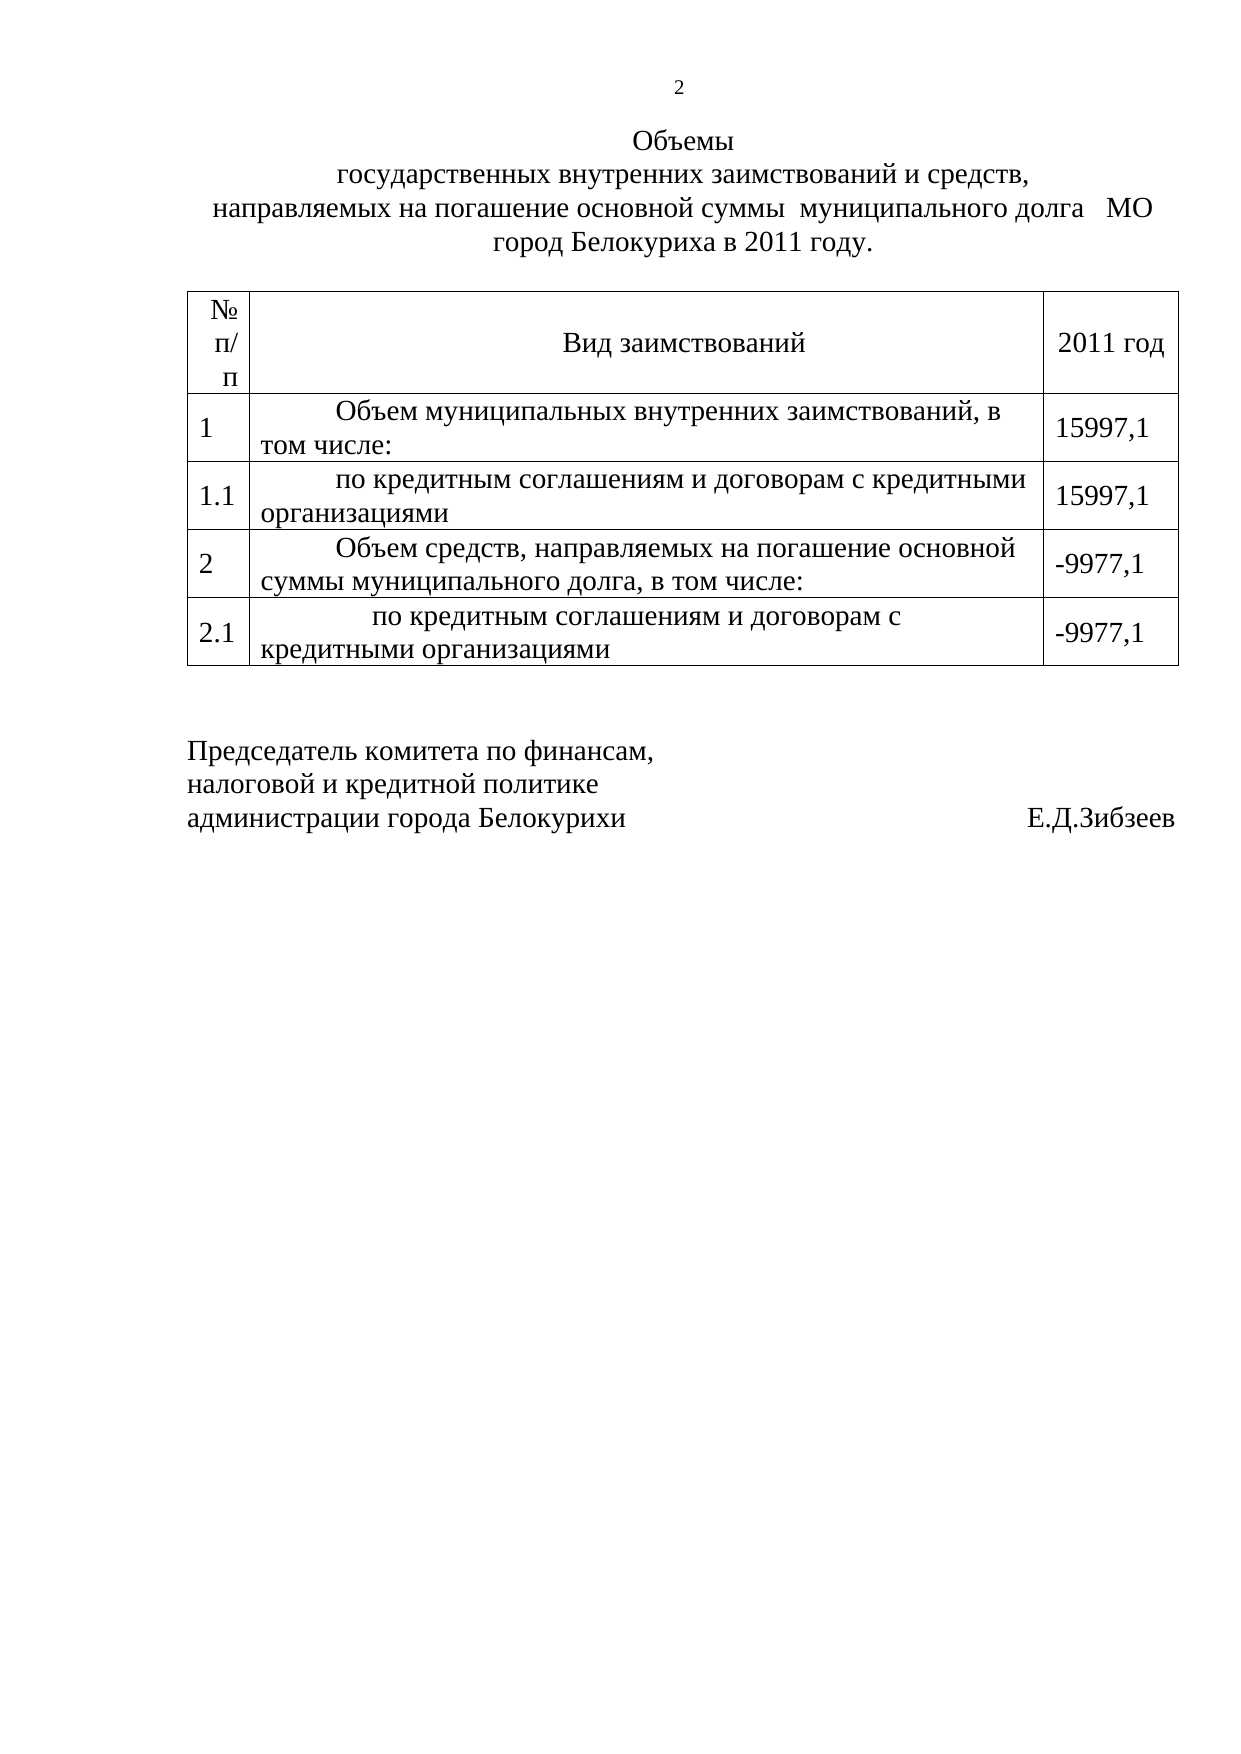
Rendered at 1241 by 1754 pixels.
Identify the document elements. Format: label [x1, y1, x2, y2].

table_header [176, 123, 1190, 1270]
